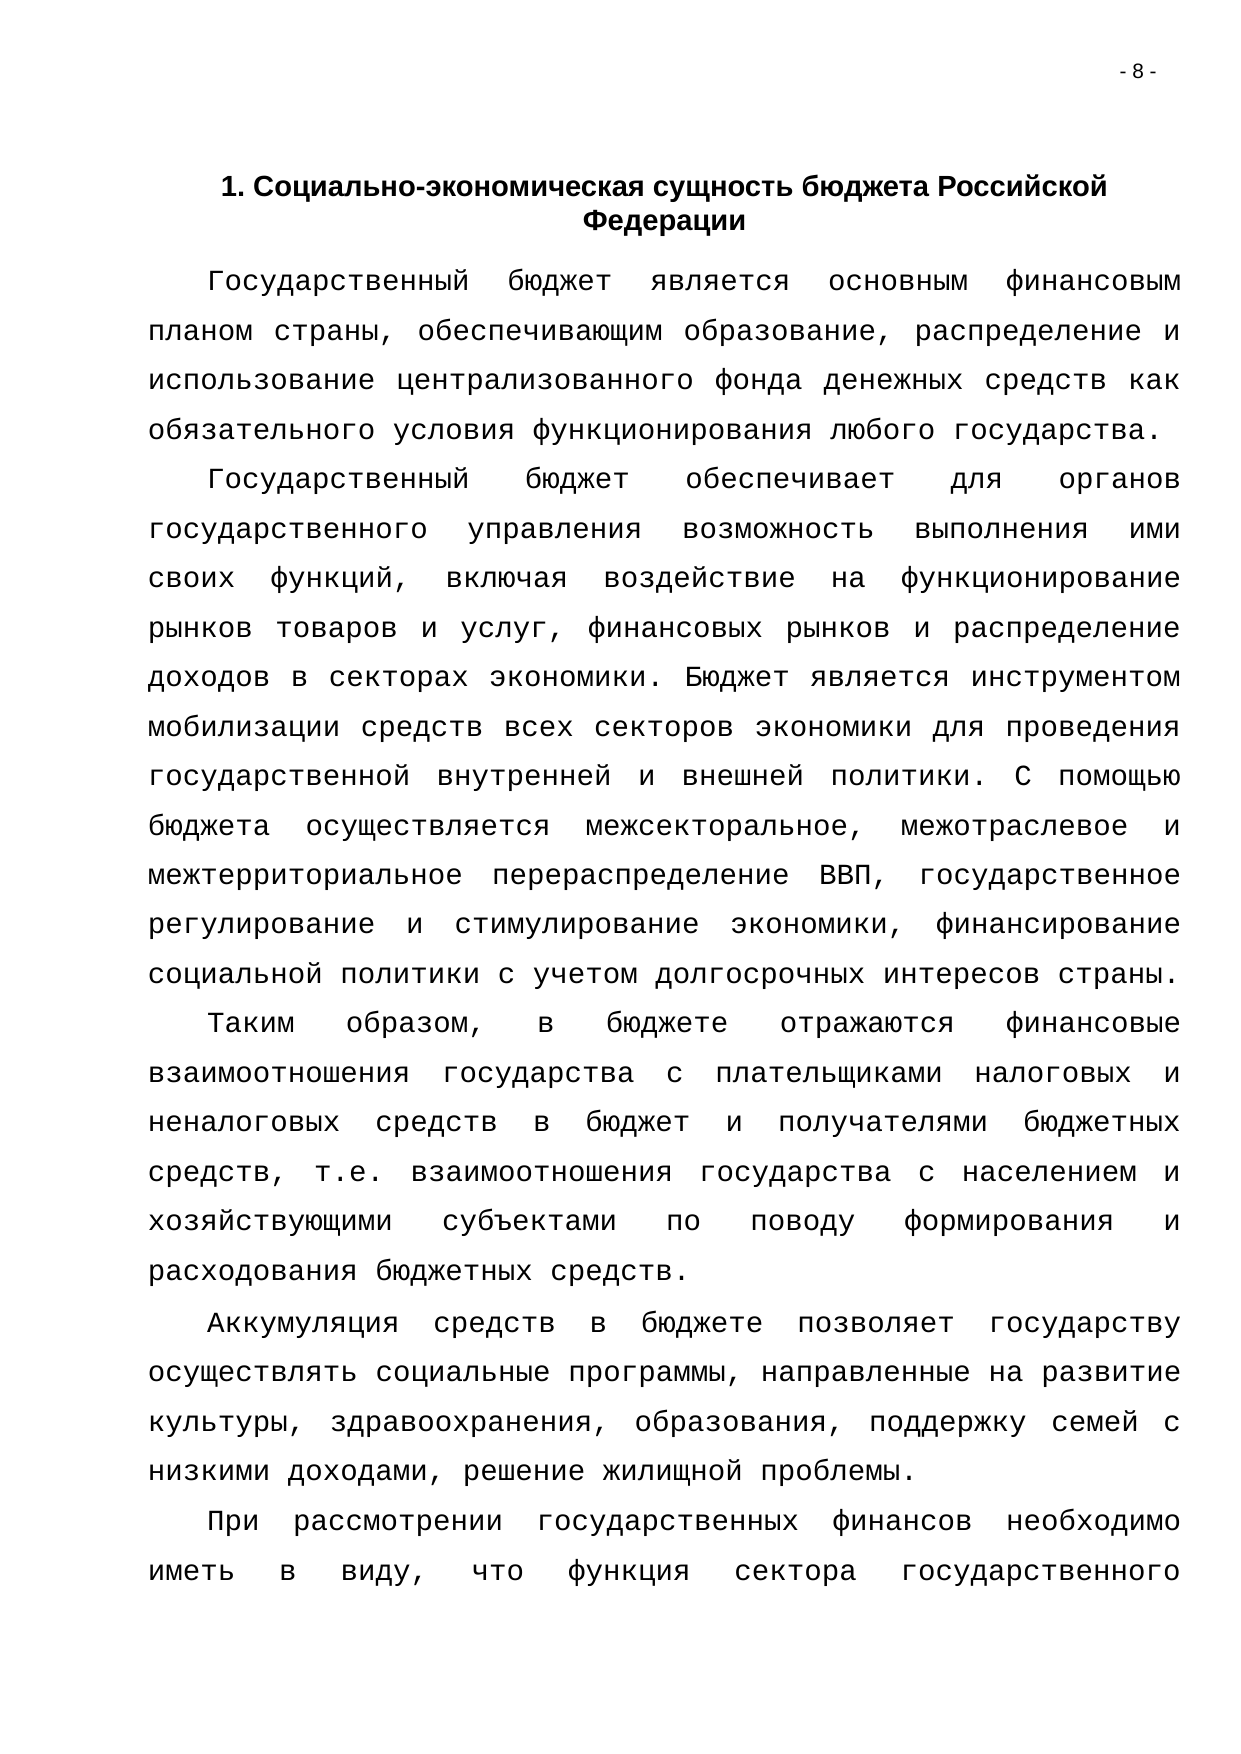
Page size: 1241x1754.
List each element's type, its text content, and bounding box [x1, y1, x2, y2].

text Государственный бюджет обеспечивает для органов государственного управления возможность выполнения ими своих функций, включая воздействие на функционирование рынков товаров и услуг, финансовых рынков и распределение доходов в секторах экономики. Бюджет является инструментом мобилизации средств всех секторов экономики для проведения государственной внутренней и внешней политики. С помощью бюджета осуществляется межсекторальное, межотраслевое и межтерриториальное перераспределение ВВП, государственное регулирование и стимулирование экономики, финансирование социальной политики с учетом долгосрочных интересов страны. [148, 464, 1181, 992]
subtitle 1. Социально-экономическая сущность бюджета Российской Федерации [148, 169, 1181, 236]
text Таким образом, в бюджете отражаются финансовые взаимоотношения государства с плательщиками налоговых и неналоговых средств в бюджет и получателями бюджетных средств, т.е. взаимоотношения государства с населением и хозяйствующими субъектами по поводу формирования и расходования бюджетных средств. [148, 1008, 1181, 1289]
text Аккумуляция средств в бюджете позволяет государству осуществлять социальные программы, направленные на развитие культуры, здравоохранения, образования, поддержку семей с низкими доходами, решение жилищной проблемы. [148, 1308, 1181, 1489]
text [148, 1506, 1181, 1589]
text Государственный бюджет является основным финансовым планом страны, обеспечивающим образование, распределение и использование централизованного фонда денежных средств как обязательного условия функционирования любого государства. [148, 266, 1181, 448]
